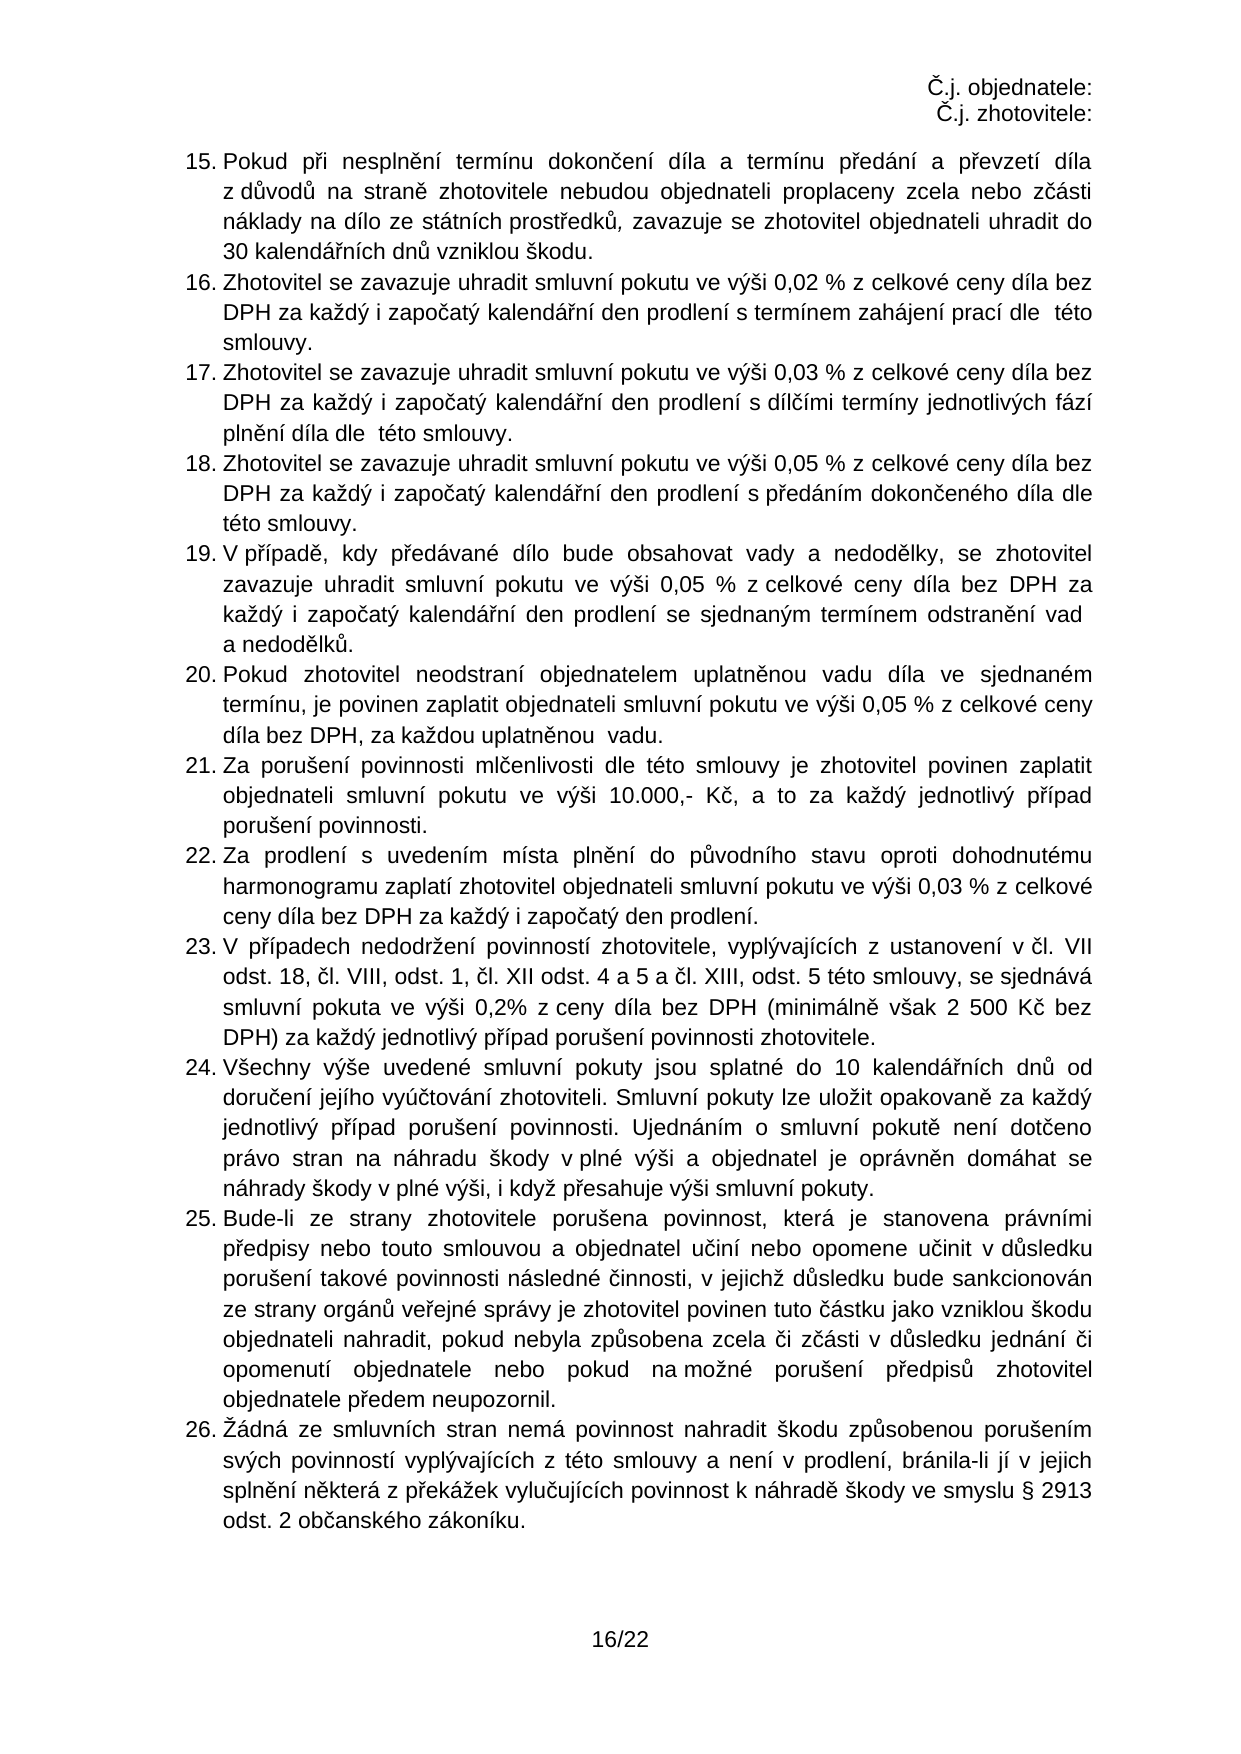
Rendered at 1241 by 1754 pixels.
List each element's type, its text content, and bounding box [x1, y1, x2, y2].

list Pokud zhotovitel neodstraní objednatelem uplatněnou vadu díla ve sjednaném termínu, je povinen zaplatit objednateli smluvní pokutu ve výši 0,05 % z celkové ceny díla bez DPH, za každou uplatněnou vadu. [185, 661, 1093, 748]
list Zhotovitel se zavazuje uhradit smluvní pokutu ve výši 0,05 % z celkové ceny díla bez DPH za každý i započatý kalendářní den prodlení s předáním dokončeného díla dle této smlouvy. [185, 450, 1093, 536]
list Za prodlení s uvedením místa plnění do původního stavu oproti dohodnutému harmonogramu zaplatí zhotovitel objednateli smluvní pokutu ve výši 0,03 % z celkové ceny díla bez DPH za každý i započatý den prodlení. [185, 842, 1093, 929]
list Bude-li ze strany zhotovitele porušena povinnost, která je stanovena právními předpisy nebo touto smlouvou a objednatel učiní nebo opomene učinit v důsledku porušení takové povinnosti následné činnosti, v jejichž důsledku bude sankcionován ze strany orgánů veřejné správy je zhotovitel povinen tuto částku jako vzniklou škodu objednateli nahradit, pokud nebyla způsobena zcela či zčásti v důsledku jednání či opomenutí objednatele nebo pokud na možné porušení předpisů zhotovitel objednatele předem neupozornil. [185, 1205, 1093, 1412]
list Žádná ze smluvních stran nemá povinnost nahradit škodu způsobenou porušením svých povinností vyplývajících z této smlouvy a není v prodlení, bránila-li jí v jejich splnění některá z překážek vylučujících povinnost k náhradě škody ve smyslu § 2913 odst. 2 občanského zákoníku. [185, 1416, 1093, 1533]
list V případě, kdy předávané dílo bude obsahovat vady a nedodělky, se zhotovitel zavazuje uhradit smluvní pokutu ve výši 0,05 % z celkové ceny díla bez DPH za každý i započatý kalendářní den prodlení se sjednaným termínem odstranění vad a nedodělků. [185, 540, 1093, 657]
list Zhotovitel se zavazuje uhradit smluvní pokutu ve výši 0,03 % z celkové ceny díla bez DPH za každý i započatý kalendářní den prodlení s dílčími termíny jednotlivých fází plnění díla dle této smlouvy. [185, 359, 1093, 446]
list Za porušení povinnosti mlčenlivosti dle této smlouvy je zhotovitel povinen zaplatit objednateli smluvní pokutu ve výši 10.000,- Kč, a to za každý jednotlivý případ porušení povinnosti. [185, 752, 1093, 838]
list Zhotovitel se zavazuje uhradit smluvní pokutu ve výši 0,02 % z celkové ceny díla bez DPH za každý i započatý kalendářní den prodlení s termínem zahájení prací dle této smlouvy. [185, 268, 1093, 355]
list V případech nedodržení povinností zhotovitele, vyplývajících z ustanovení v čl. VII odst. 18, čl. VIII, odst. 1, čl. XII odst. 4 a 5 a čl. XIII, odst. 5 této smlouvy, se sjednává smluvní pokuta ve výši 0,2% z ceny díla bez DPH (minimálně však 2 500 Kč bez DPH) za každý jednotlivý případ porušení povinnosti zhotovitele. [185, 933, 1093, 1050]
list Pokud při nesplnění termínu dokončení díla a termínu předání a převzetí díla z důvodů na straně zhotovitele nebudou objednateli proplaceny zcela nebo zčásti náklady na dílo ze státních prostředků, zavazuje se zhotovitel objednateli uhradit do 30 kalendářních dnů vzniklou škodu. [185, 148, 1093, 264]
list Všechny výše uvedené smluvní pokuty jsou splatné do 10 kalendářních dnů od doručení jejího vyúčtování zhotoviteli. Smluvní pokuty lze uložit opakovaně za každý jednotlivý případ porušení povinnosti. Ujednáním o smluvní pokutě není dotčeno právo stran na náhradu škody v plné výši a objednatel je oprávněn domáhat se náhrady škody v plné výši, i když přesahuje výši smluvní pokuty. [185, 1054, 1093, 1201]
